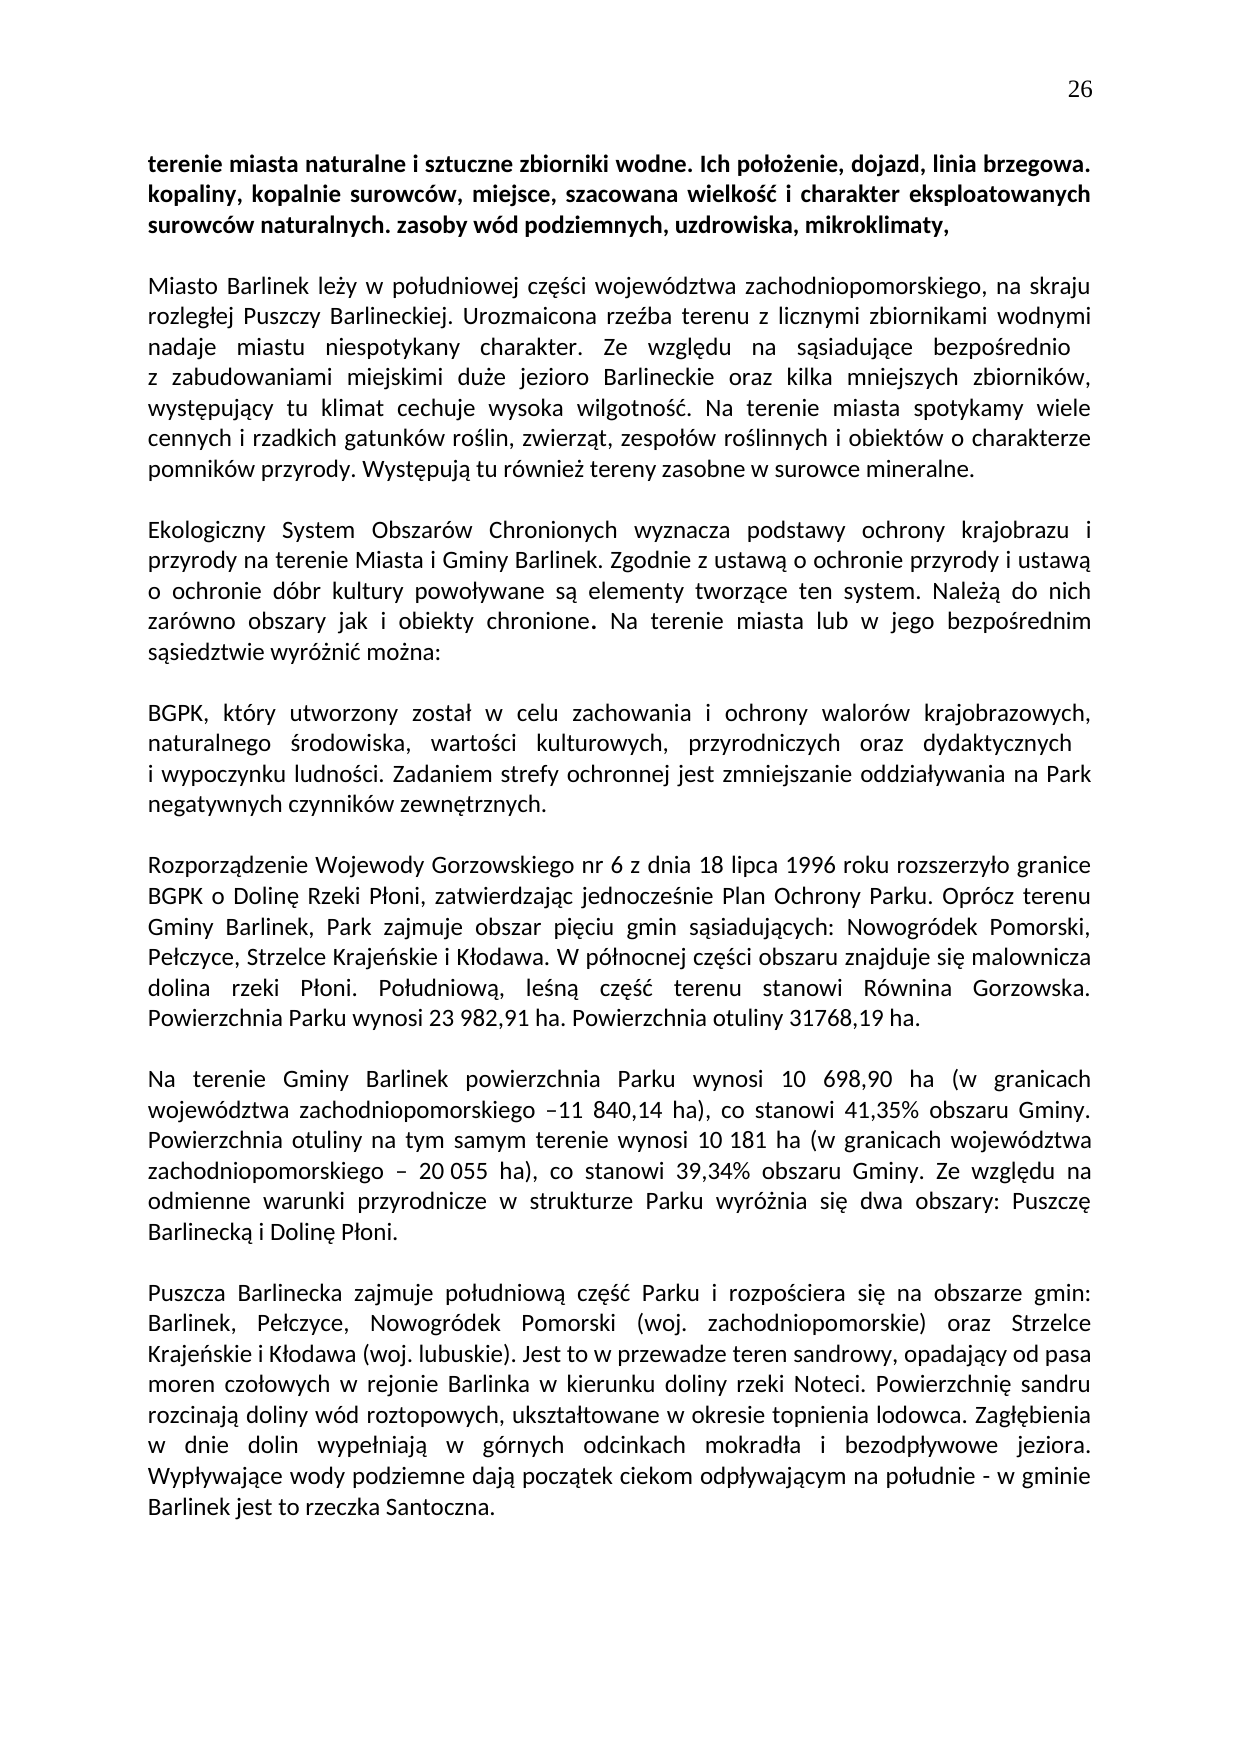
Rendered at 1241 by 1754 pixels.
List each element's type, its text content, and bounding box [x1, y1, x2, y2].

text Miasto Barlinek leży w południowej części województwa zachodniopomorskiego, na skraju rozległej Puszczy Barlineckiej. Urozmaicona rzeźba terenu z licznymi zbiornikami wodnymi nadaje miastu niespotykany charakter. Ze względu na sąsiadujące bezpośrednio z zabudowaniami miejskimi duże jezioro Barlineckie oraz kilka mniejszych zbiorników, występujący tu klimat cechuje wysoka wilgotność. Na terenie miasta spotykamy wiele cennych i rzadkich gatunków roślin, zwierząt, zespołów roślinnych i obiektów o charakterze pomników przyrody. Występują tu również tereny zasobne w surowce mineralne. [148, 270, 1092, 483]
text Rozporządzenie Wojewody Gorzowskiego nr 6 z dnia 18 lipca 1996 roku rozszerzyło granice BGPK o Dolinę Rzeki Płoni, zatwierdzając jednocześnie Plan Ochrony Parku. Oprócz terenu Gminy Barlinek, Park zajmuje obszar pięciu gmin sąsiadujących: Nowogródek Pomorski, Pełczyce, Strzelce Krajeńskie i Kłodawa. W północnej części obszaru znajduje się malownicza dolina rzeki Płoni. Południową, leśną część terenu stanowi Równina Gorzowska. Powierzchnia Parku wynosi 23 982,91 ha. Powierzchnia otuliny 31768,19 ha. [148, 850, 1092, 1033]
text Puszcza Barlinecka zajmuje południową część Parku i rozpościera się na obszarze gmin: Barlinek, Pełczyce, Nowogródek Pomorski (woj. zachodniopomorskie) oraz Strzelce Krajeńskie i Kłodawa (woj. lubuskie). Jest to w przewadze teren sandrowy, opadający od pasa moren czołowych w rejonie Barlinka w kierunku doliny rzeki Noteci. Powierzchnię sandru rozcinają doliny wód roztopowych, ukształtowane w okresie topnienia lodowca. Zagłębienia w dnie dolin wypełniają w górnych odcinkach mokradła i bezodpływowe jeziora. Wypływające wody podziemne dają początek ciekom odpływającym na południe - w gminie Barlinek jest to rzeczka Santoczna. [148, 1277, 1092, 1521]
text BGPK, który utworzony został w celu zachowania i ochrony walorów krajobrazowych, naturalnego środowiska, wartości kulturowych, przyrodniczych oraz dydaktycznych i wypoczynku ludności. Zadaniem strefy ochronnej jest zmniejszanie oddziaływania na Park negatywnych czynników zewnętrznych. [148, 697, 1092, 819]
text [148, 148, 1092, 239]
text Ekologiczny System Obszarów Chronionych wyznacza podstawy ochrony krajobrazu i przyrody na terenie Miasta i Gminy Barlinek. Zgodnie z ustawą o ochronie przyrody i ustawą o ochronie dóbr kultury powoływane są elementy tworzące ten system. Należą do nich zarówno obszary jak i obiekty chronione. Na terenie miasta lub w jego bezpośrednim sąsiedztwie wyróżnić można: [148, 514, 1092, 667]
text Na terenie Gminy Barlinek powierzchnia Parku wynosi 10 698,90 ha (w granicach województwa zachodniopomorskiego –11 840,14 ha), co stanowi 41,35% obszaru Gminy. Powierzchnia otuliny na tym samym terenie wynosi 10 181 ha (w granicach województwa zachodniopomorskiego – 20 055 ha), co stanowi 39,34% obszaru Gminy. Ze względu na odmienne warunki przyrodnicze w strukturze Parku wyróżnia się dwa obszary: Puszczę Barlinecką i Dolinę Płoni. [148, 1063, 1092, 1246]
